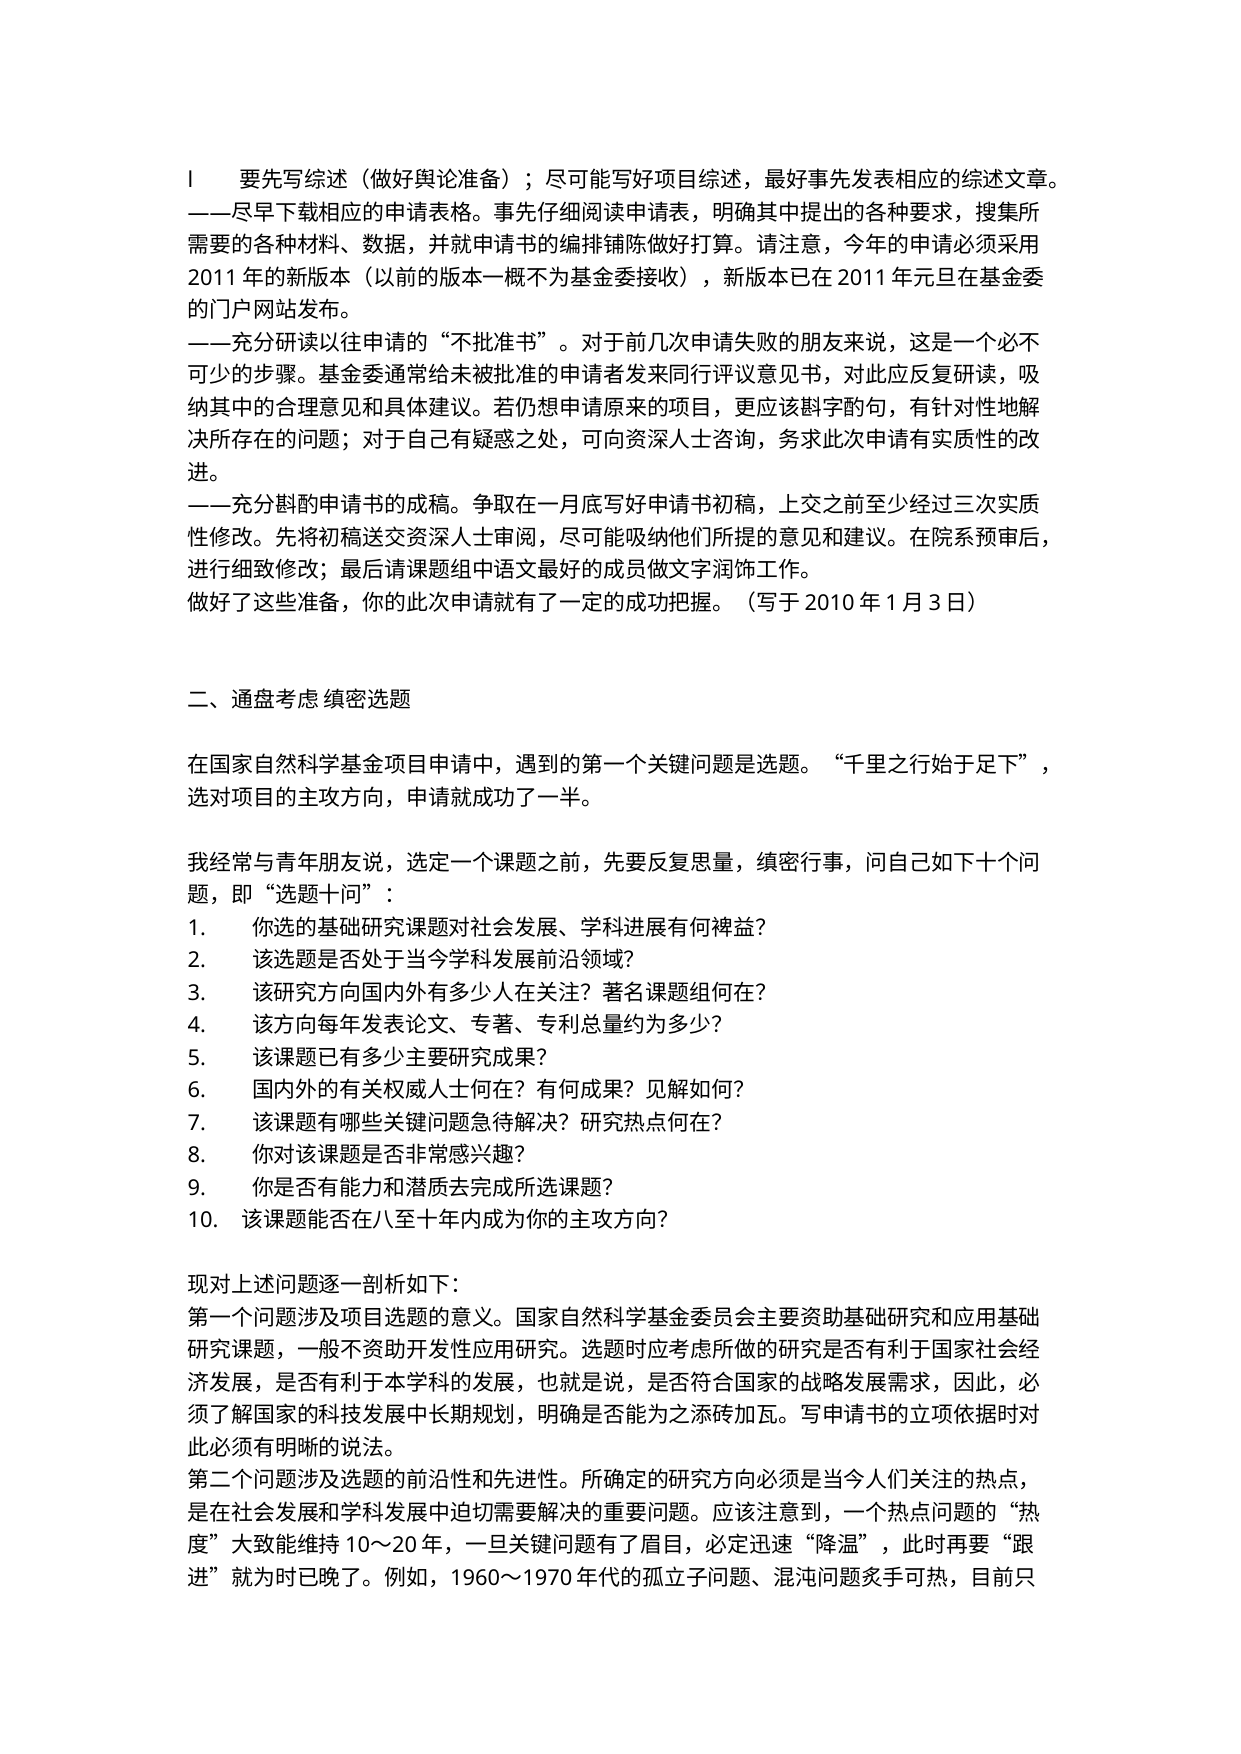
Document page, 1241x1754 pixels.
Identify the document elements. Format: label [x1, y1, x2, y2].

text [187, 162, 1053, 617]
text [187, 649, 1053, 1592]
